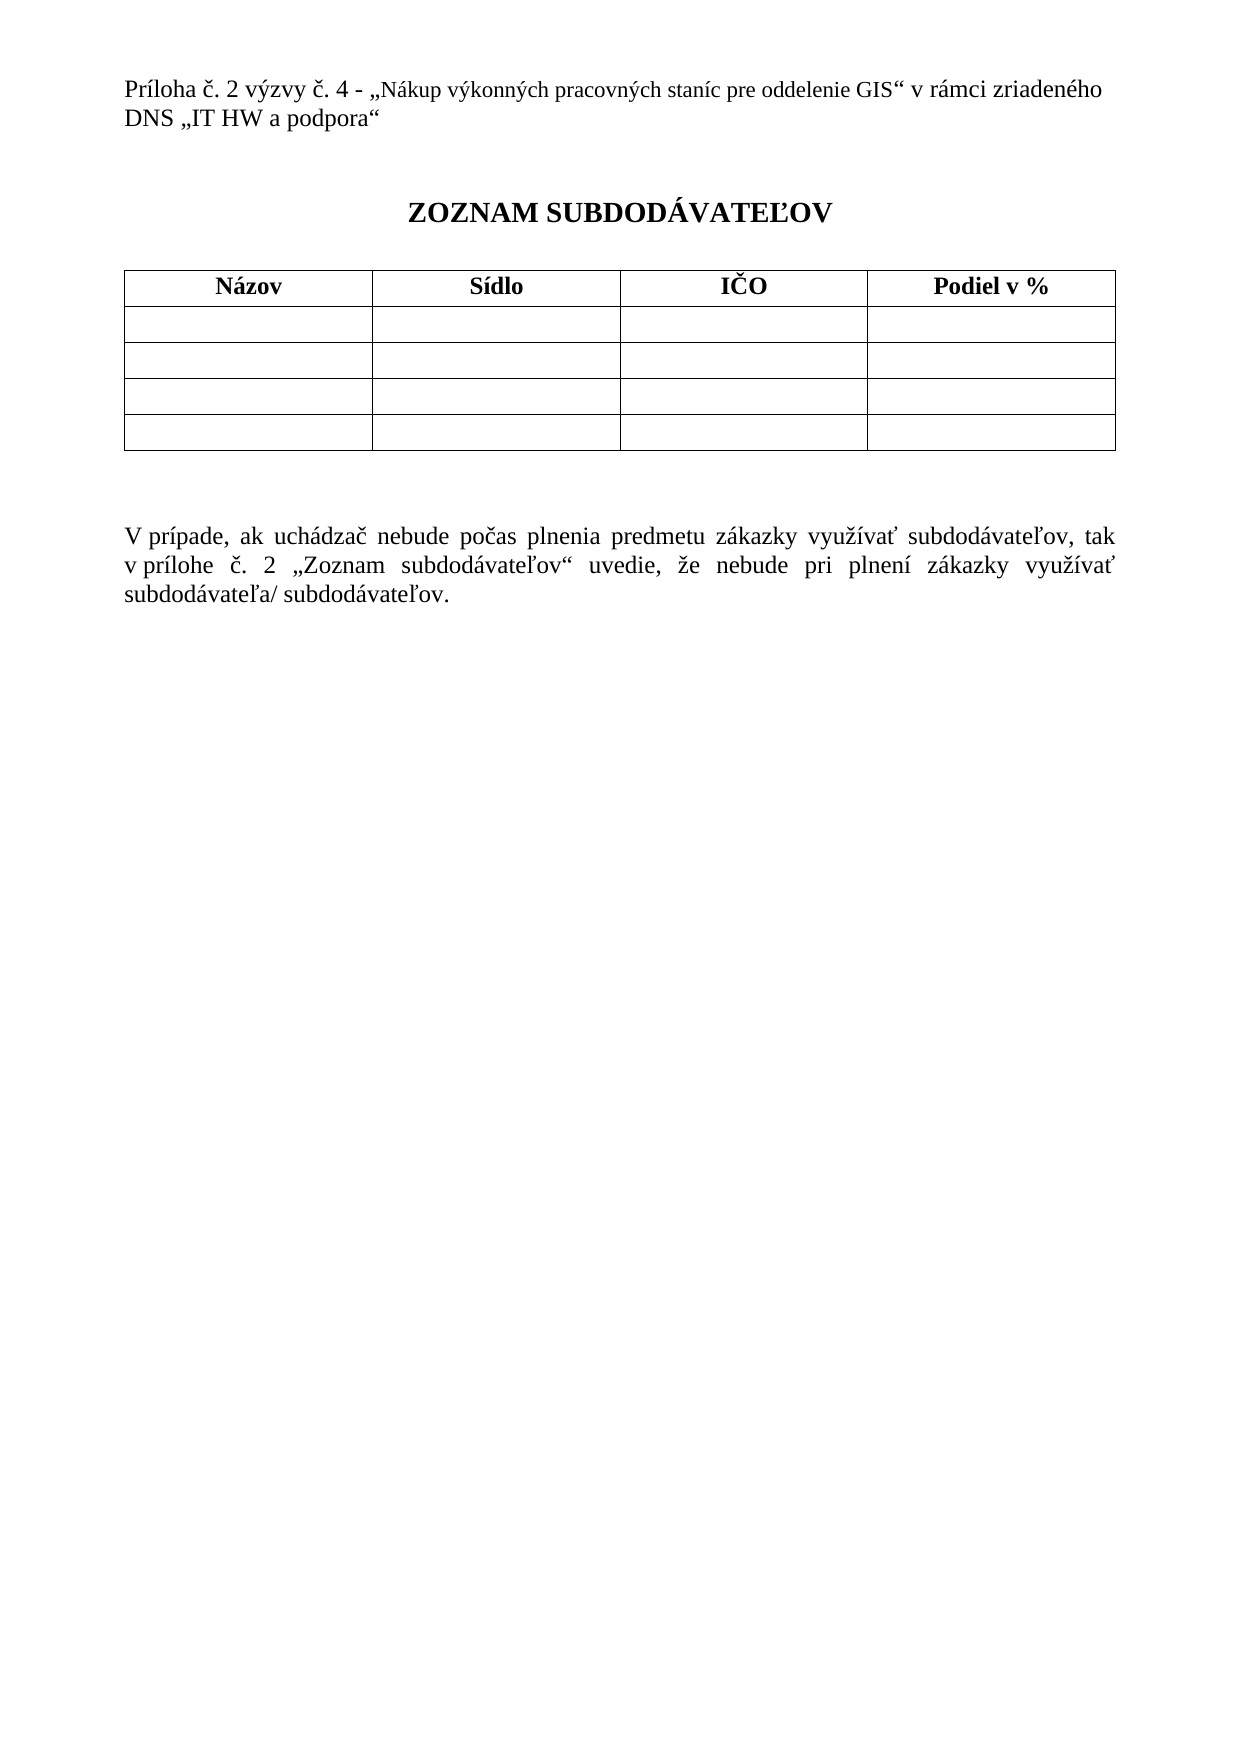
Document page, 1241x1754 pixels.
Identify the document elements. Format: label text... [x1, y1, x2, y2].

table_cell [868, 307, 1115, 342]
table_header Názov [125, 271, 372, 306]
table_cell [868, 343, 1115, 378]
table_cell [373, 379, 620, 414]
table_cell [125, 343, 372, 378]
table_cell [621, 415, 867, 450]
table_cell [373, 307, 620, 342]
text V prípade, ak uchádzač nebude počas plnenia predmetu zákazky využívať subdodávateľov, tak v prílohe č. 2 „Zoznam subdodávateľov“ uvedie, že nebude pri plnení zákazky využívať subdodávateľa/ subdodávateľov. [124, 521, 1116, 607]
table_header Podiel v % [868, 271, 1115, 306]
text ZOZNAM SUBDODÁVATEĽOV [124, 195, 1116, 229]
table_cell [125, 415, 372, 450]
table_cell [621, 379, 867, 414]
table_cell [868, 379, 1115, 414]
table_header Sídlo [373, 271, 620, 306]
table_cell [373, 343, 620, 378]
table_cell [621, 307, 867, 342]
table_cell [125, 307, 372, 342]
table_header IČO [621, 271, 867, 306]
table_cell [621, 343, 867, 378]
table_cell [373, 415, 620, 450]
table_cell [125, 379, 372, 414]
table_cell [868, 415, 1115, 450]
